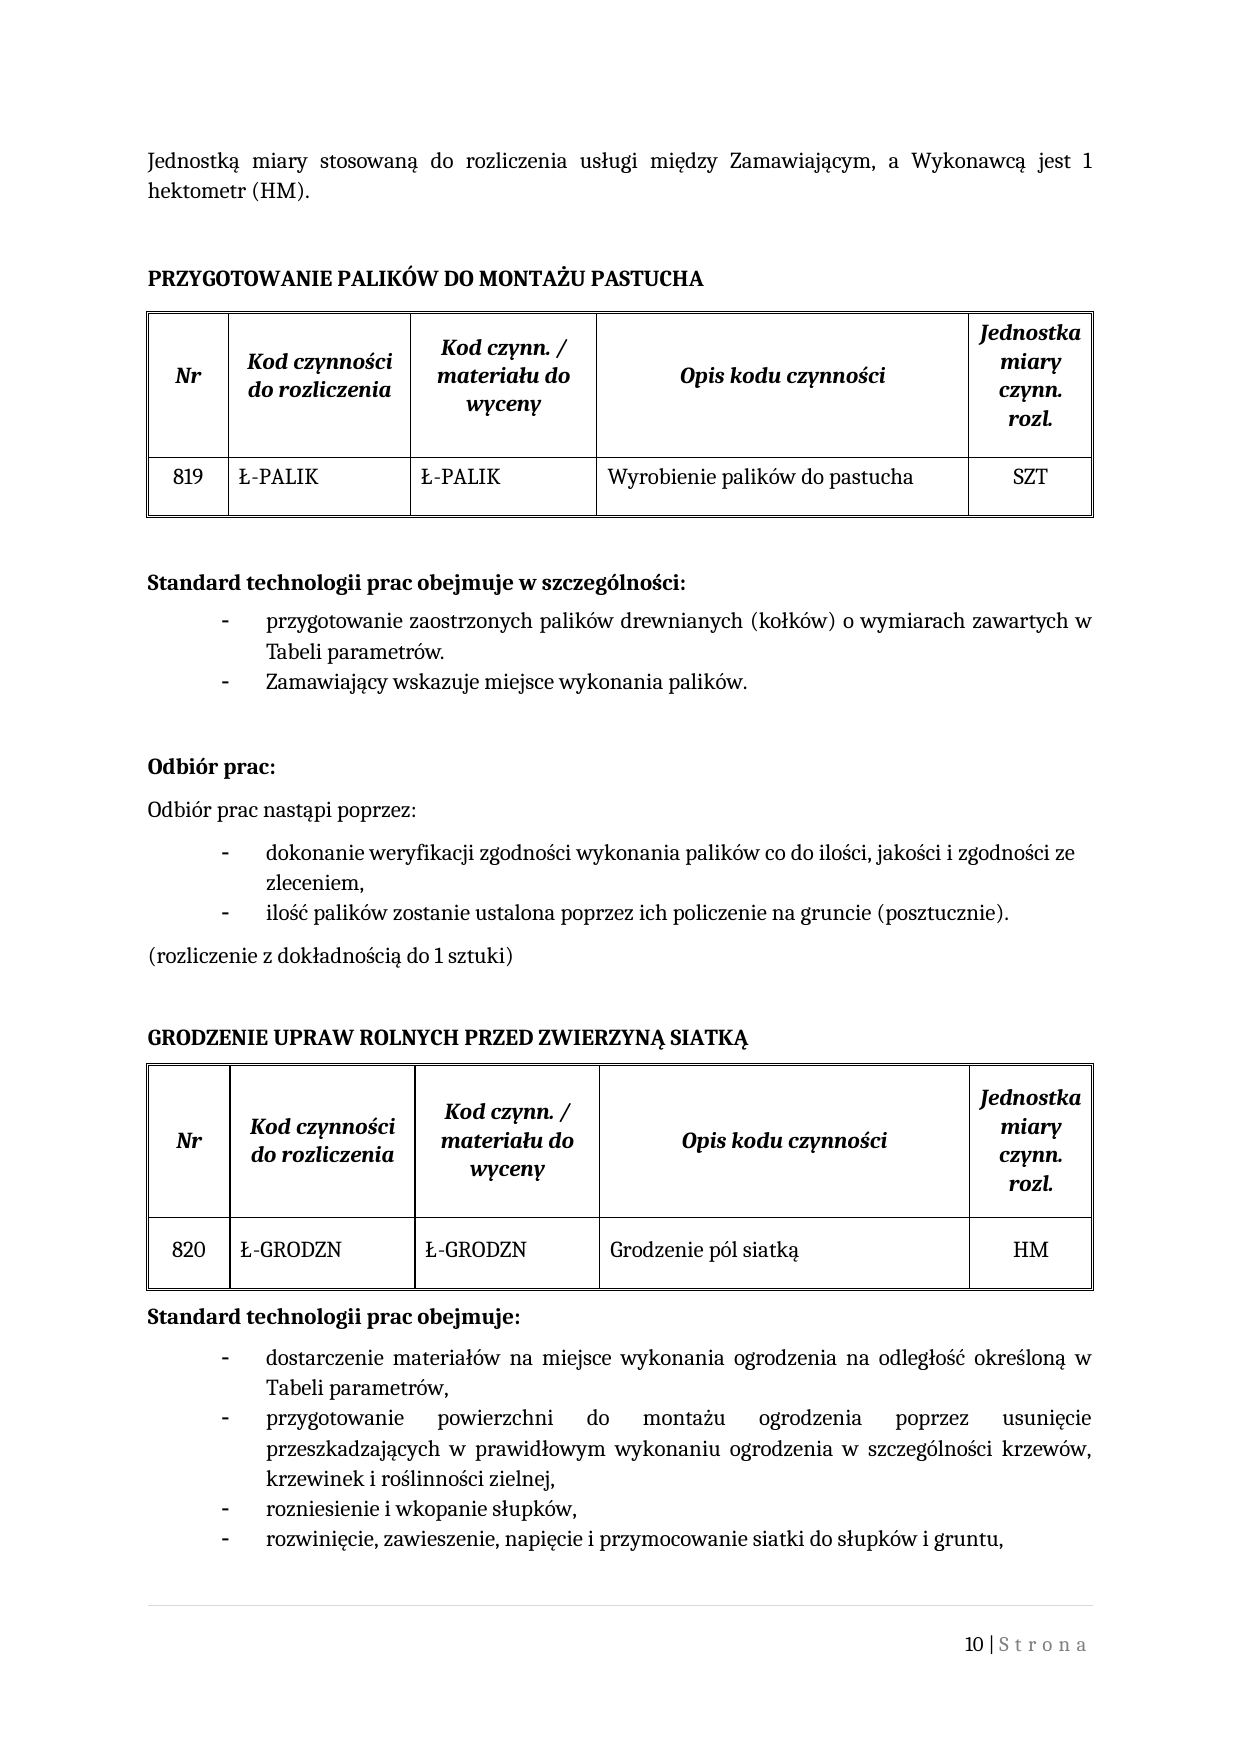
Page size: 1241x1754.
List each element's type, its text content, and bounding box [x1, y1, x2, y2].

table_cell 820 [149, 1218, 229, 1288]
text Standard technologii prac obejmuje: [148, 1304, 1093, 1330]
text Odbiór prac nastąpi poprzez: [148, 797, 1093, 823]
list Zamawiający wskazuje miejsce wykonania palików. [221, 669, 1093, 695]
text Jednostką miary stosowaną do rozliczenia usługi między Zamawiającym, a Wykonawcą jest 1 hektometr (HM). [148, 148, 1093, 204]
list rozwinięcie, zawieszenie, napięcie i przymocowanie siatki do słupków i gruntu, [221, 1526, 1093, 1552]
list dostarczenie materiałów na miejsce wykonania ogrodzenia na odległość określoną w Tabeli parametrów, [221, 1345, 1093, 1401]
table_cell SZT [969, 458, 1091, 515]
table_header Nr [149, 314, 228, 457]
table_cell 819 [149, 458, 228, 515]
table_cell Wyrobienie palików do pastucha [597, 458, 968, 515]
table_cell HM [970, 1218, 1091, 1288]
table_header Jednostka miary czynn. rozl. [970, 1066, 1091, 1217]
table_cell Ł-GRODZN [416, 1218, 599, 1288]
table_header Opis kodu czynności [597, 314, 968, 457]
table_cell Ł-PALIK [229, 458, 410, 515]
table_header Jednostka miary czynn. rozl. [969, 314, 1091, 457]
table_header Nr [149, 1066, 229, 1217]
table_header Kod czynn. / materiału do wyceny [416, 1066, 599, 1217]
table_cell Ł-PALIK [411, 458, 596, 515]
table_header Kod czynn. / materiału do wyceny [411, 314, 596, 457]
table_header Kod czynności do rozliczenia [229, 314, 410, 457]
text Odbiór prac: [148, 754, 1093, 781]
list ilość palików zostanie ustalona poprzez ich policzenie na gruncie (posztucznie). [221, 900, 1093, 926]
table_header Kod czynności do rozliczenia [231, 1066, 414, 1217]
text PRZYGOTOWANIE PALIKÓW DO MONTAŻU PASTUCHA [148, 266, 1093, 292]
text GRODZENIE UPRAW ROLNYCH PRZED ZWIERZYNĄ SIATKĄ [148, 1024, 1093, 1051]
table_cell Ł-GRODZN [231, 1218, 414, 1288]
table_cell Grodzenie pól siatką [600, 1218, 969, 1288]
text Standard technologii prac obejmuje w szczególności: [148, 569, 1093, 596]
list przygotowanie zaostrzonych palików drewnianych (kołków) o wymiarach zawartych w Tabeli parametrów. [221, 608, 1093, 665]
table_header Opis kodu czynności [600, 1066, 969, 1217]
text (rozliczenie z dokładnością do 1 sztuki) [148, 943, 1093, 969]
list rozniesienie i wkopanie słupków, [221, 1496, 1093, 1522]
list dokonanie weryfikacji zgodności wykonania palików co do ilości, jakości i zgodności ze zleceniem, [221, 839, 1093, 896]
list przygotowanie powierzchni do montażu ogrodzenia poprzez usunięcie przeszkadzających w prawidłowym wykonaniu ogrodzenia w szczególności krzewów, krzewinek i roślinności zielnej, [221, 1405, 1093, 1492]
